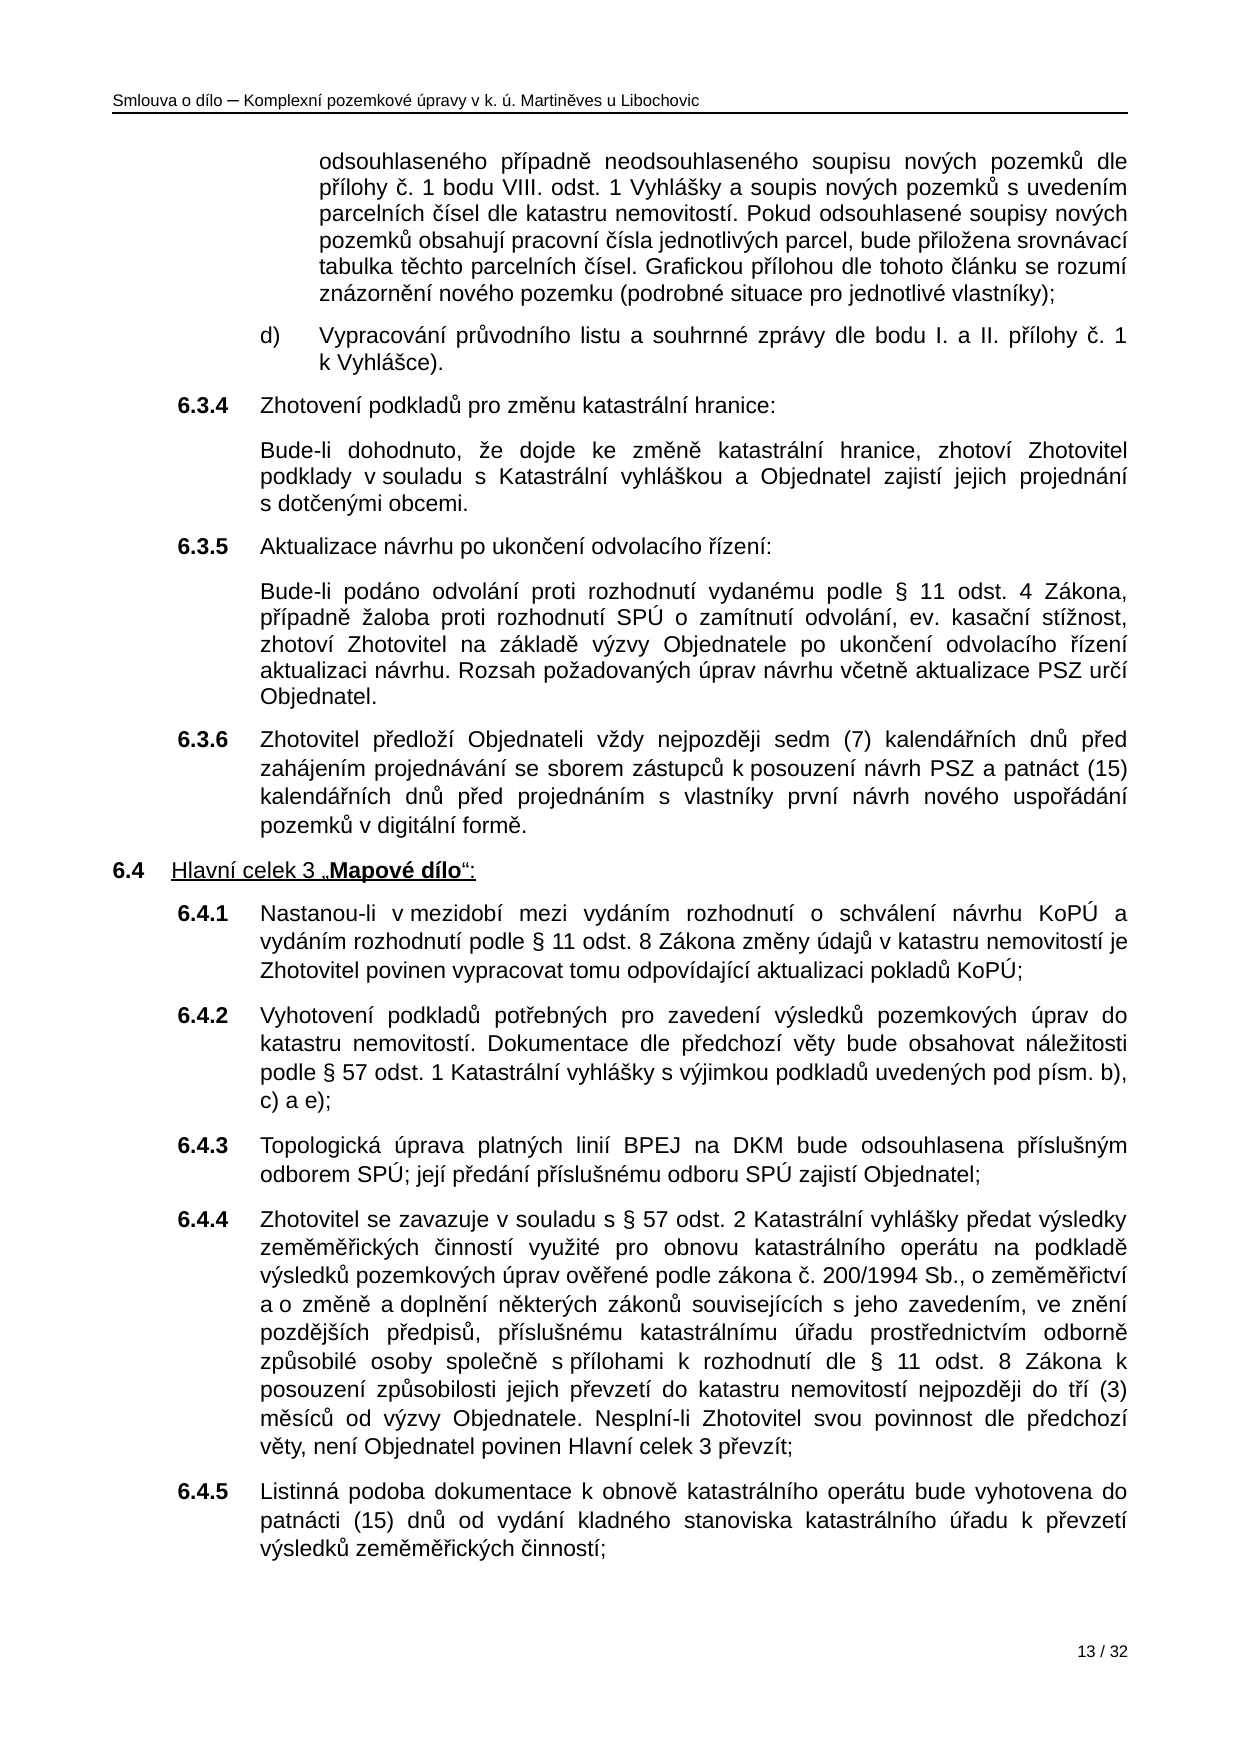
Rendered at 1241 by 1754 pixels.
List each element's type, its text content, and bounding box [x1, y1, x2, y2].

text Zhotovení podkladů pro změnu katastrální hranice: [177, 392, 1128, 418]
text Hlavní celek 3 „Mapové dílo“: [112, 857, 1128, 883]
text Topologická úprava platných linií BPEJ na DKM bude odsouhlasena příslušným odborem SPÚ; její předání příslušnému odboru SPÚ zajistí Objednatel; [177, 1132, 1128, 1187]
text Vyhotovení podkladů potřebných pro zavedení výsledků pozemkových úprav do katastru nemovitostí. Dokumentace dle předchozí věty bude obsahovat náležitosti podle § 57 odst. 1 Katastrální vyhlášky s výjimkou podkladů uvedených pod písm. b), c) a e); [177, 1002, 1128, 1113]
text Listinná podoba dokumentace k obnově katastrálního operátu bude vyhotovena do patnácti (15) dnů od vydání kladného stanoviska katastrálního úřadu k převzetí výsledků zeměměřických činností; [177, 1478, 1128, 1561]
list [260, 148, 1128, 306]
list Bude-li dohodnuto, že dojde ke změně katastrální hranice, zhotoví Zhotovitel podklady v souladu s Katastrální vyhláškou a Objednatel zajistí jejich projednání s dotčenými obcemi. [260, 437, 1128, 516]
text Nastanou-li v mezidobí mezi vydáním rozhodnutí o schválení návrhu KoPÚ a vydáním rozhodnutí podle § 11 odst. 8 Zákona změny údajů v katastru nemovitostí je Zhotovitel povinen vypracovat tomu odpovídající aktualizaci pokladů KoPÚ; [177, 900, 1128, 983]
text Zhotovitel se zavazuje v souladu s § 57 odst. 2 Katastrální vyhlášky předat výsledky zeměměřických činností využité pro obnovu katastrálního operátu na podkladě výsledků pozemkových úprav ověřené podle zákona č. 200/1994 Sb., o zeměměřictví a o změně a doplnění některých zákonů souvisejících s jeho zavedením, ve znění pozdějších předpisů, příslušnému katastrálnímu úřadu prostřednictvím odborně způsobilé osoby společně s přílohami k rozhodnutí dle § 11 odst. 8 Zákona k posouzení způsobilosti jejich převzetí do katastru nemovitostí nejpozději do tří (3) měsíců od výzvy Objednatele. Nesplní-li Zhotovitel svou povinnost dle předchozí věty, není Objednatel povinen Hlavní celek 3 převzít; [177, 1206, 1128, 1459]
list Bude-li podáno odvolání proti rozhodnutí vydanému podle § 11 odst. 4 Zákona, případně žaloba proti rozhodnutí SPÚ o zamítnutí odvolání, ev. kasační stížnost, zhotoví Zhotovitel na základě výzvy Objednatele po ukončení odvolacího řízení aktualizaci návrhu. Rozsah požadovaných úprav návrhu včetně aktualizace PSZ určí Objednatel. [260, 578, 1128, 709]
list Vypracování průvodního listu a souhrnné zprávy dle bodu I. a II. přílohy č. 1 k Vyhlášce). [260, 322, 1128, 375]
text Aktualizace návrhu po ukončení odvolacího řízení: [177, 533, 1128, 559]
text Zhotovitel předloží Objednateli vždy nejpozději sedm (7) kalendářních dnů před zahájením projednávání se sborem zástupců k posouzení návrh PSZ a patnáct (15) kalendářních dnů před projednáním s vlastníky první návrh nového uspořádání pozemků v digitální formě. [177, 726, 1128, 838]
